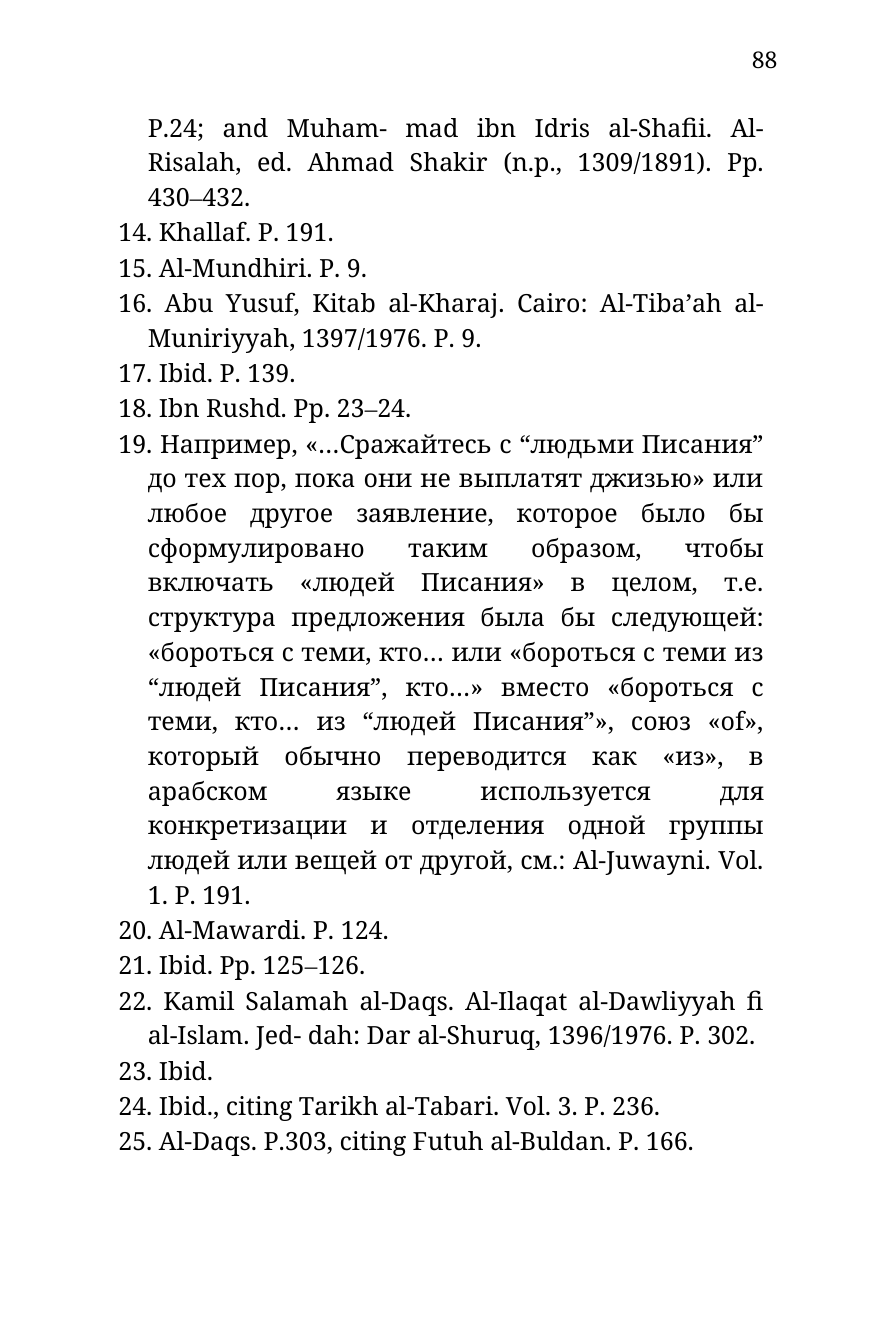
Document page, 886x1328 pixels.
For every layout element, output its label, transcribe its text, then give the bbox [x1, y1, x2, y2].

text 18. Ibn Rushd. Pp. 23‒24. [118, 391, 764, 425]
text 25. Al-Daqs. P.303, citing Futuh al-Buldan. P. 166. [118, 1124, 764, 1158]
text 23. Ibid. [118, 1053, 764, 1087]
text 15. Al-Mundhiri. P. 9. [118, 250, 764, 284]
text 24. Ibid., citing Tarikh al-Tabari. Vol. 3. P. 236. [118, 1088, 764, 1123]
text 19. Например, «…Сражайтесь с “людьми Писания” до тех пор, пока они не выплатят джизью» или любое другое заявление, которое было бы сформулировано таким образом, чтобы включать «людей Писания» в целом, т.е. структура предложения была бы следующей: «бороться с теми, кто… или «бороться с теми из “людей Писания”, кто…» вместо «бороться с теми, кто… из “людей Писания”», союз «of», который обычно переводится как «из», в арабском языке используется для конкретизации и отделения одной группы людей или вещей от другой, см.: Al-Juwayni. Vol. 1. P. 191. [118, 426, 764, 911]
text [118, 110, 764, 214]
text 17. Ibid. P. 139. [118, 356, 764, 390]
text 22. Kamil Salamah al-Daqs. Al-Ilaqat al-Dawliyyah fi al-Islam. Jed- dah: Dar al-Shuruq, 1396/1976. P. 302. [118, 983, 764, 1052]
text 21. Ibid. Pp. 125‒126. [118, 948, 764, 982]
text 20. Al-Mawardi. P. 124. [118, 913, 764, 947]
text 16. Abu Yusuf, Kitab al-Kharaj. Cairo: Al-Tiba’ah al-Muniriyyah, 1397/1976. P. 9. [118, 286, 764, 354]
text 14. Khallaf. P. 191. [118, 215, 764, 249]
